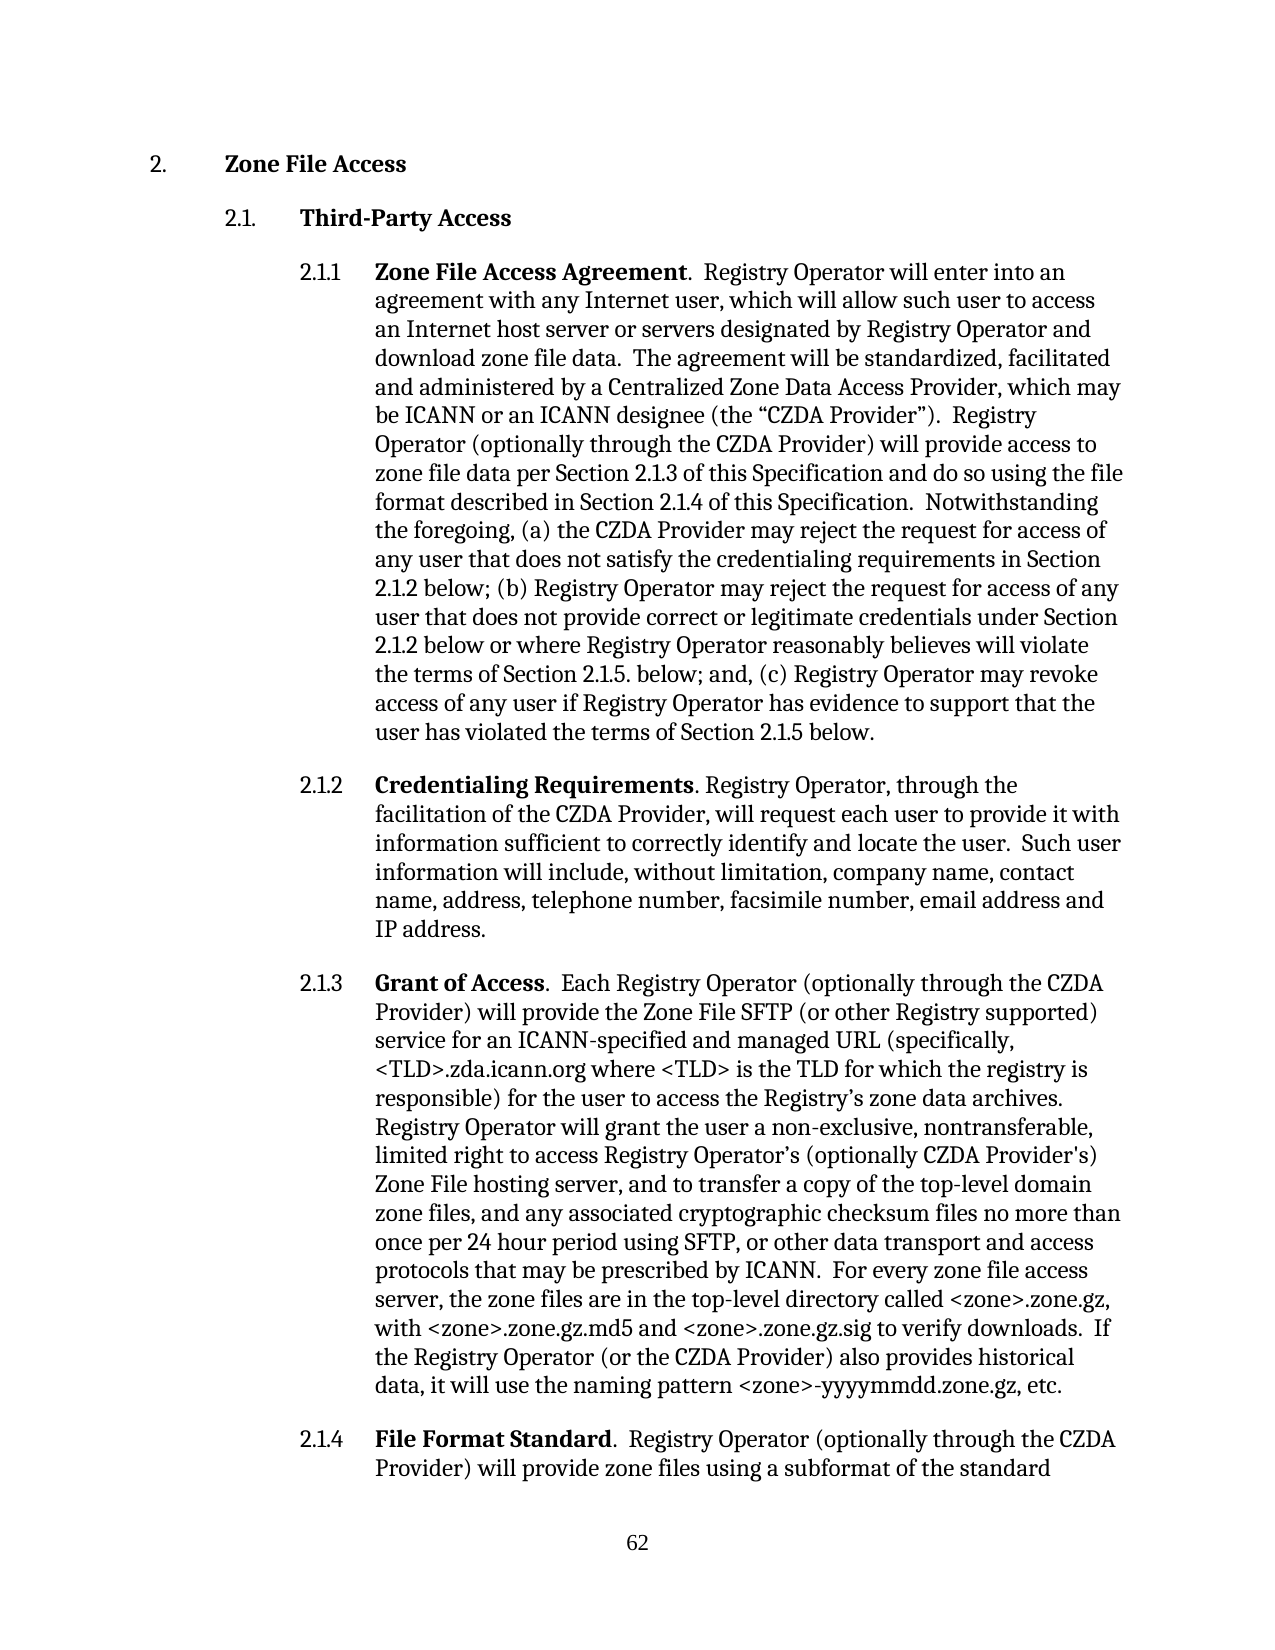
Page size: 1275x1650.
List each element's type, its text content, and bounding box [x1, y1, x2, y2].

list Third-Party Access [225, 204, 1125, 232]
list Zone File Access [150, 150, 1125, 179]
list Grant of Access. Each Registry Operator (optionally through the CZDA Provider) will provide the Zone File SFTP (or other Registry supported) service for an ICANN-specified and managed URL (specifically, <TLD>.zda.icann.org where <TLD> is the TLD for which the registry is responsible) for the user to access the Registry’s zone data archives. Registry Operator will grant the user a non-exclusive, nontransferable, limited right to access Registry Operator’s (optionally CZDA Provider's) Zone File hosting server, and to transfer a copy of the top-level domain zone files, and any associated cryptographic checksum files no more than once per 24 hour period using SFTP, or other data transport and access protocols that may be prescribed by ICANN. For every zone file access server, the zone files are in the top-level directory called <zone>.zone.gz, with <zone>.zone.gz.md5 and <zone>.zone.gz.sig to verify downloads. If the Registry Operator (or the CZDA Provider) also provides historical data, it will use the naming pattern <zone>-yyyymmdd.zone.gz, etc. [300, 969, 1125, 1400]
list Zone File Access Agreement. Registry Operator will enter into an agreement with any Internet user, which will allow such user to access an Internet host server or servers designated by Registry Operator and download zone file data. The agreement will be standardized, facilitated and administered by a Centralized Zone Data Access Provider, which may be ICANN or an ICANN designee (the “CZDA Provider”). Registry Operator (optionally through the CZDA Provider) will provide access to zone file data per Section 2.1.3 of this Specification and do so using the file format described in Section 2.1.4 of this Specification. Notwithstanding the foregoing, (a) the CZDA Provider may reject the request for access of any user that does not satisfy the credentialing requirements in Section 2.1.2 below; (b) Registry Operator may reject the request for access of any user that does not provide correct or legitimate credentials under Section 2.1.2 below or where Registry Operator reasonably believes will violate the terms of Section 2.1.5. below; and, (c) Registry Operator may revoke access of any user if Registry Operator has evidence to support that the user has violated the terms of Section 2.1.5 below. [300, 257, 1125, 746]
list Credentialing Requirements. Registry Operator, through the facilitation of the CZDA Provider, will request each user to provide it with information sufficient to correctly identify and locate the user. Such user information will include, without limitation, company name, contact name, address, telephone number, facsimile number, email address and IP address. [300, 771, 1125, 944]
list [300, 1425, 1125, 1482]
